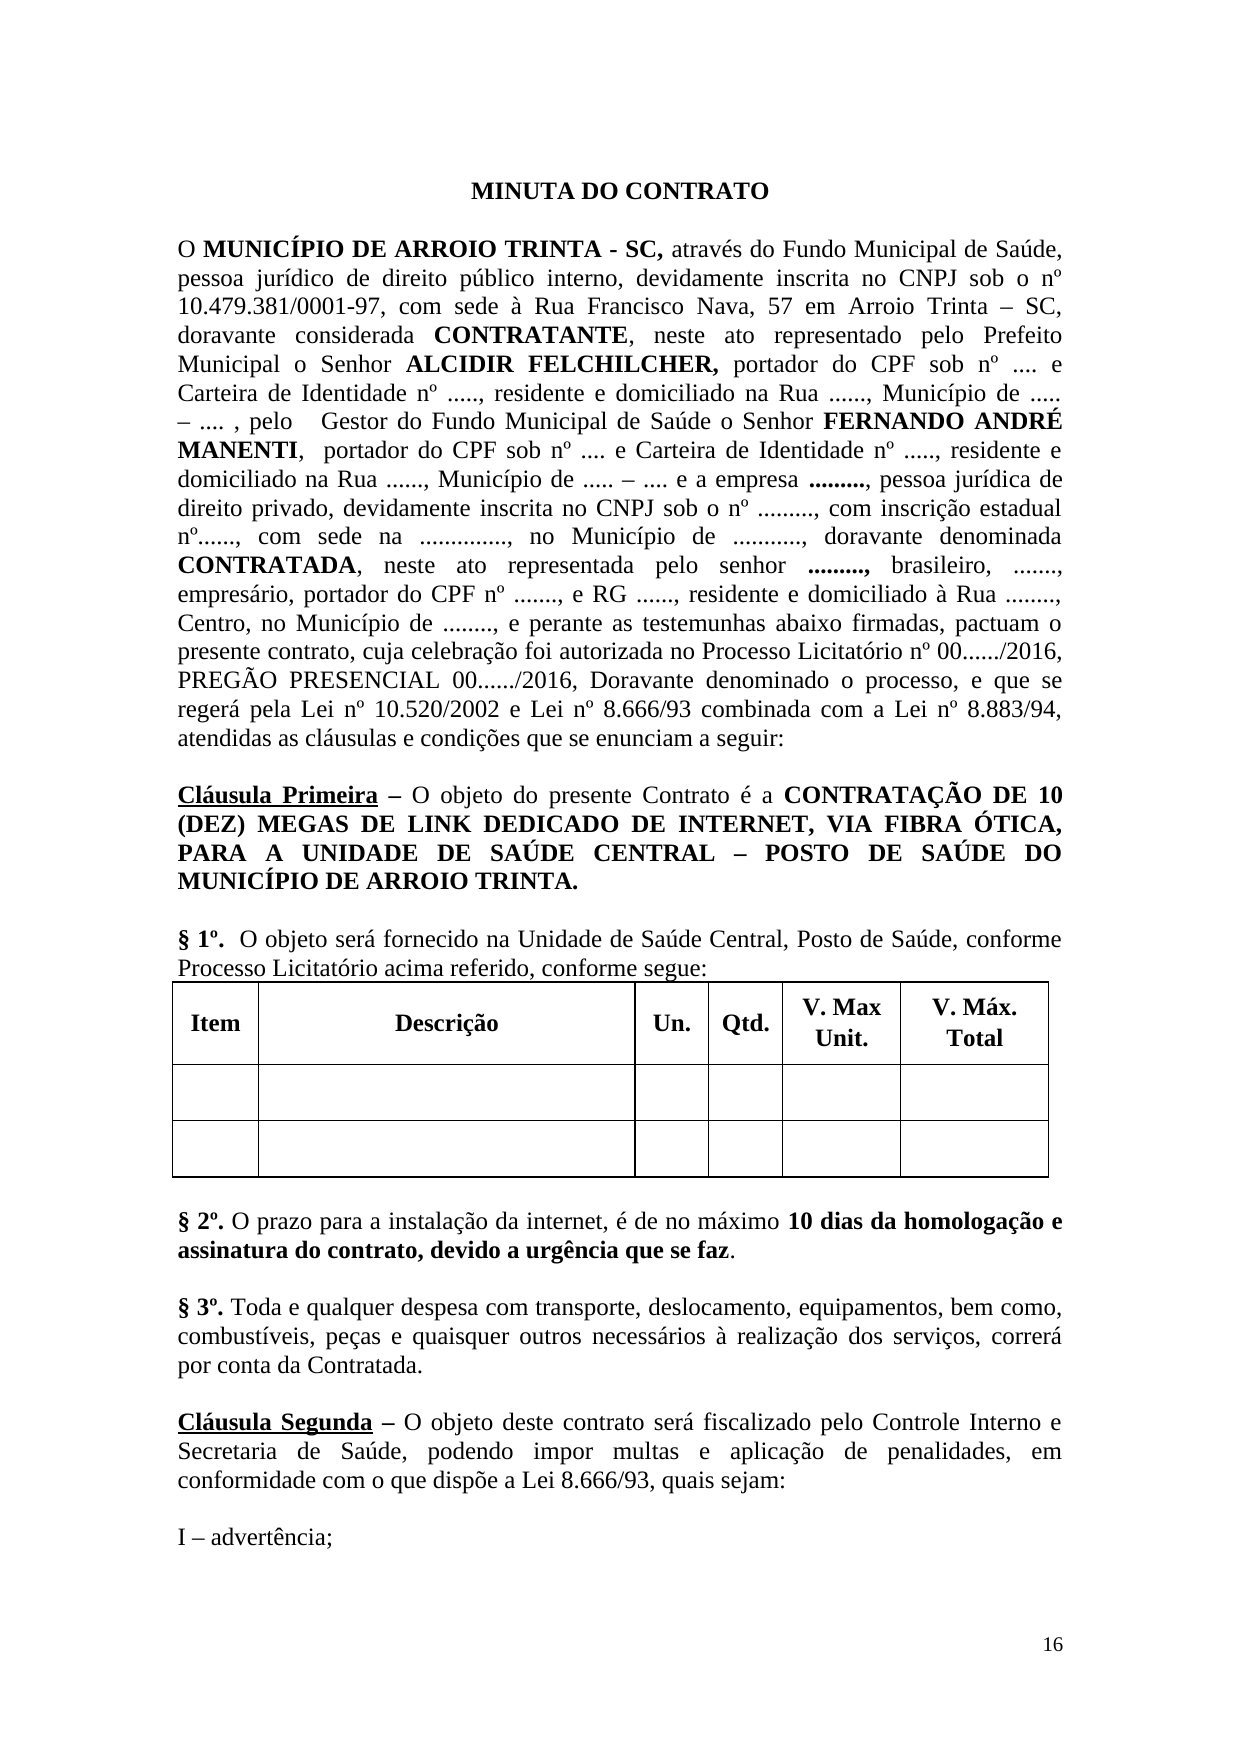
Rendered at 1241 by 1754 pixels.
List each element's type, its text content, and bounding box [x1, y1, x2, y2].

table_header Qtd. [709, 983, 782, 1064]
table_header Descrição [259, 983, 634, 1064]
table_cell [783, 1121, 900, 1176]
table_cell [901, 1121, 1048, 1176]
text Cláusula Primeira – O objeto do presente Contrato é a CONTRATAÇÃO DE 10 (DEZ) MEGAS DE LINK DEDICADO DE INTERNET, VIA FIBRA ÓTICA, PARA A UNIDADE DE SAÚDE CENTRAL – POSTO DE SAÚDE DO MUNICÍPIO DE ARROIO TRINTA. [177, 780, 1063, 895]
table_cell [173, 1065, 258, 1120]
table_header V. Máx. Total [901, 983, 1048, 1064]
table_cell [783, 1065, 900, 1120]
table_cell [259, 1121, 634, 1176]
text § 1º. O objeto será fornecido na Unidade de Saúde Central, Posto de Saúde, conforme Processo Licitatório acima referido, conforme segue: [177, 924, 1063, 981]
table_header Item [173, 983, 258, 1064]
text I – advertência; [177, 1522, 1063, 1551]
table_cell [636, 1121, 708, 1176]
table_cell [636, 1065, 708, 1120]
text MINUTA DO CONTRATO [177, 176, 1063, 205]
text Cláusula Segunda – O objeto deste contrato será fiscalizado pelo Controle Interno e Secretaria de Saúde, podendo impor multas e aplicação de penalidades, em conformidade com o que dispõe a Lei 8.666/93, quais sejam: [177, 1407, 1063, 1494]
table_cell [709, 1065, 782, 1120]
text § 2º. O prazo para a instalação da internet, é de no máximo 10 dias da homologação e assinatura do contrato, devido a urgência que se faz. [177, 1206, 1063, 1264]
text § 3º. Toda e qualquer despesa com transporte, deslocamento, equipamentos, bem como, combustíveis, peças e quaisquer outros necessários à realização dos serviços, correrá por conta da Contratada. [177, 1292, 1063, 1379]
text O MUNICÍPIO DE ARROIO TRINTA - SC, através do Fundo Municipal de Saúde, pessoa jurídico de direito público interno, devidamente inscrita no CNPJ sob o nº 10.479.381/0001-97, com sede à Rua Francisco Nava, 57 em Arroio Trinta – SC, doravante considerada CONTRATANTE, neste ato representado pelo Prefeito Municipal o Senhor ALCIDIR FELCHILCHER, portador do CPF sob nº .... e Carteira de Identidade nº ....., residente e domiciliado na Rua ......, Município de ..... – .... , pelo Gestor do Fundo Municipal de Saúde o Senhor FERNANDO ANDRÉ MANENTI, portador do CPF sob nº .... e Carteira de Identidade nº ....., residente e domiciliado na Rua ......, Município de ..... – .... e a empresa ........., pessoa jurídica de direito privado, devidamente inscrita no CNPJ sob o nº ........., com inscrição estadual nº......, com sede na .............., no Município de ..........., doravante denominada CONTRATADA, neste ato representada pelo senhor ........., brasileiro, ......., empresário, portador do CPF nº ......., e RG ......, residente e domiciliado à Rua ........, Centro, no Município de ........, e perante as testemunhas abaixo firmadas, pactuam o presente contrato, cuja celebração foi autorizada no Processo Licitatório nº 00....../2016, PREGÃO PRESENCIAL 00....../2016, Doravante denominado o processo, e que se regerá pela Lei nº 10.520/2002 e Lei nº 8.666/93 combinada com a Lei nº 8.883/94, atendidas as cláusulas e condições que se enunciam a seguir: [177, 234, 1063, 751]
table_cell [709, 1121, 782, 1176]
table_header V. Max Unit. [783, 983, 900, 1064]
table_cell [259, 1065, 634, 1120]
table_cell [901, 1065, 1048, 1120]
table_header Un. [636, 983, 708, 1064]
table_cell [173, 1121, 258, 1176]
